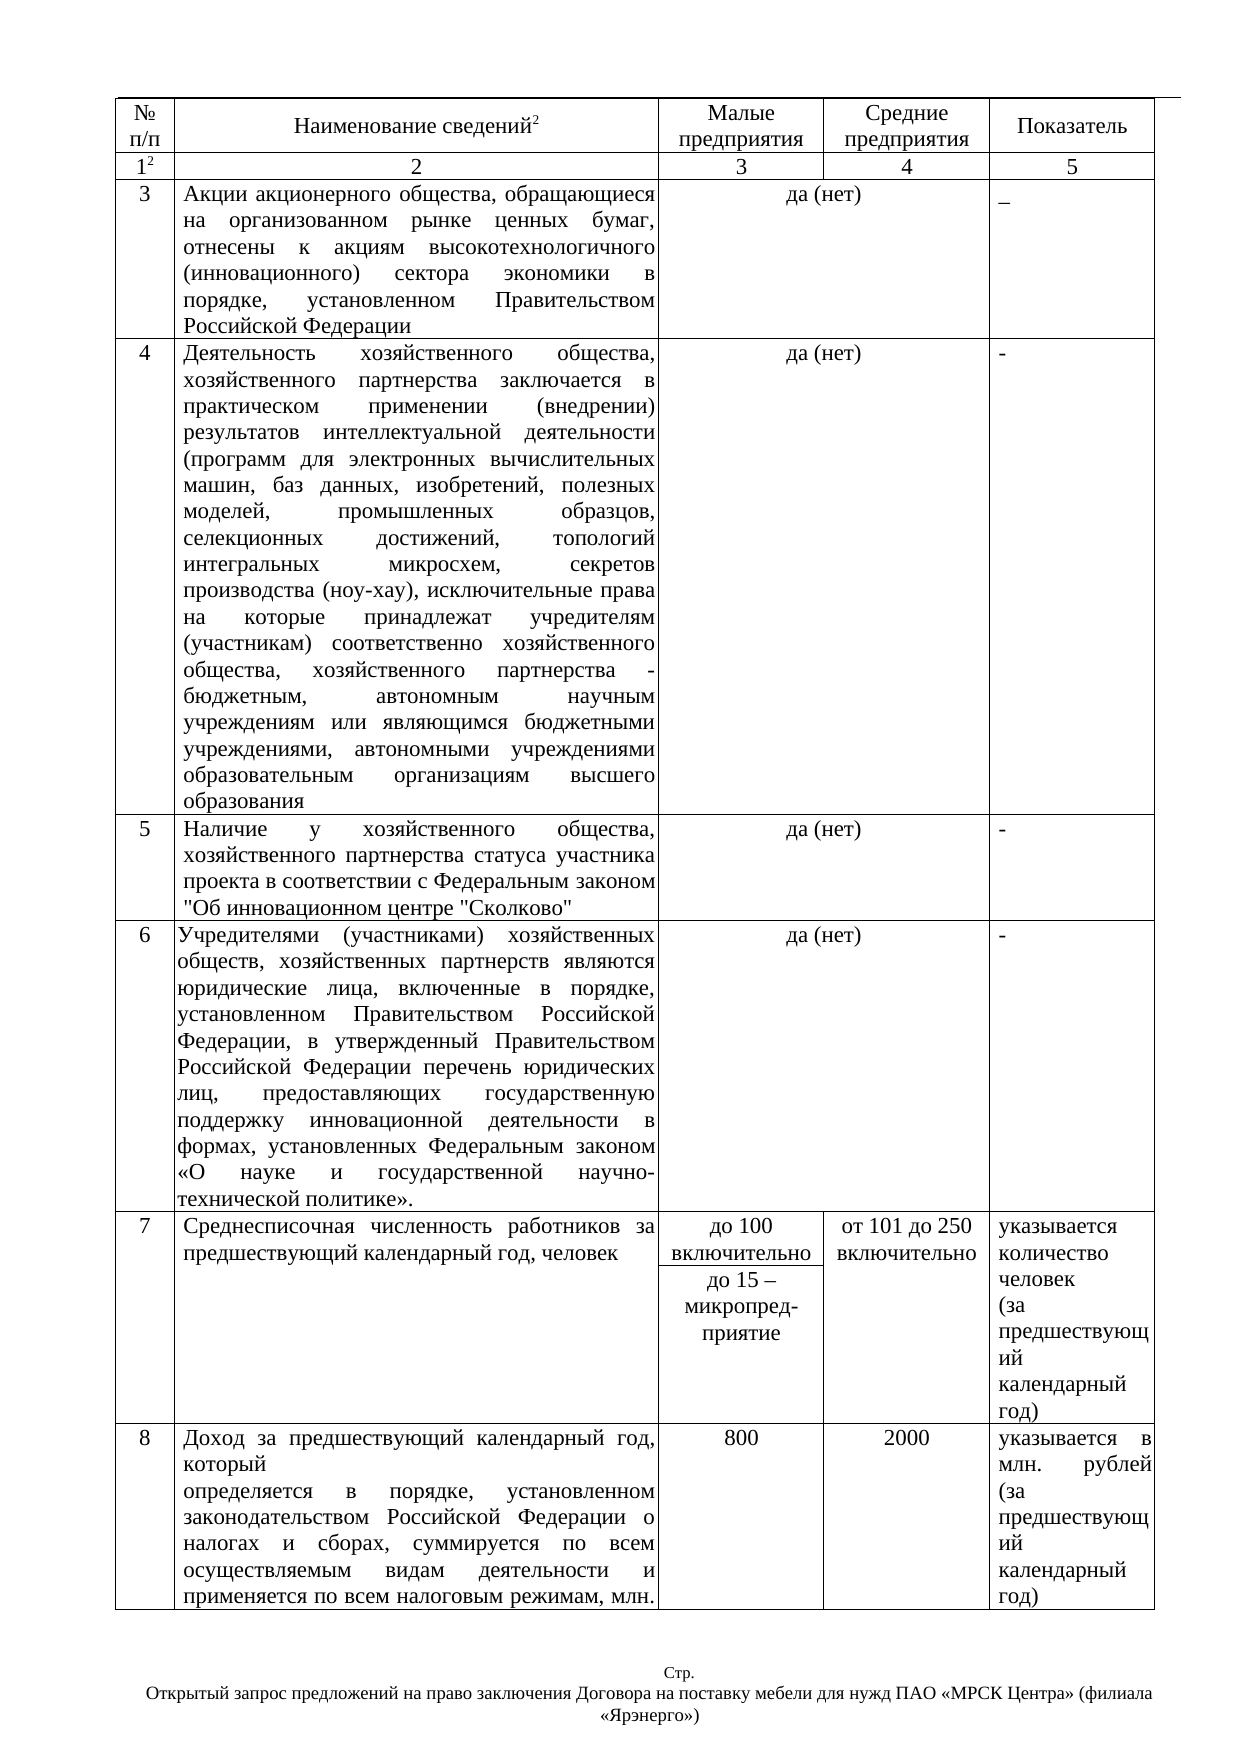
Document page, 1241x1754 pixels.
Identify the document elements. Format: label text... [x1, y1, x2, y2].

table_cell 6 [116, 921, 174, 1211]
table_cell 5 [116, 815, 174, 920]
table_cell 8 [116, 1424, 174, 1608]
table_cell 4 [824, 153, 989, 179]
table_cell 3 [659, 153, 823, 179]
table_cell 2000 [824, 1424, 989, 1608]
table_cell - [990, 815, 1154, 920]
table_header Показатель [990, 99, 1154, 152]
table_header Средние предприятия [824, 99, 989, 152]
table_cell да (нет) [659, 180, 989, 338]
table_cell 2 [175, 153, 658, 179]
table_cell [175, 1424, 658, 1608]
table_cell 12 [116, 153, 174, 179]
table_cell да (нет) [659, 815, 989, 920]
table_cell да (нет) [659, 921, 989, 1211]
table_header № п/п [116, 99, 174, 152]
table_cell да (нет) [659, 339, 989, 814]
table_header Малые предприятия [659, 99, 823, 152]
table_cell 3 [116, 180, 174, 338]
table_cell Акции акционерного общества, обращающиеся на организованном рынке ценных бумаг, отнесены к акциям высокотехнологичного (инновационного) сектора экономики в порядке, установленном Правительством Российской Федерации [175, 180, 658, 338]
table_cell Учредителями (участниками) хозяйственных обществ, хозяйственных партнерств являются юридические лица, включенные в порядке, установленном Правительством Российской Федерации, в утвержденный Правительством Российской Федерации перечень юридических лиц, предоставляющих государственную поддержку инновационной деятельности в формах, установленных Федеральным законом «О науке и государственной научно-технической политике». [175, 921, 658, 1211]
table_header Наименование сведений2 [175, 99, 658, 152]
table_cell 4 [116, 339, 174, 814]
table_cell 7 [116, 1212, 174, 1423]
table_cell указывается количество человек (за предшествующий календарный год) [990, 1212, 1154, 1423]
table_cell до 15 – микропредприятие [659, 1266, 823, 1423]
table_cell Среднесписочная численность работников за предшествующий календарный год, человек [175, 1212, 658, 1423]
table_cell - [990, 921, 1154, 1211]
table_cell 800 [659, 1424, 823, 1608]
table_cell до 100 включительно [659, 1212, 823, 1265]
table_cell 5 [990, 153, 1154, 179]
table_cell Наличие у хозяйственного общества, хозяйственного партнерства статуса участника проекта в соответствии с Федеральным законом "Об инновационном центре "Сколково" [175, 815, 658, 920]
table_cell Деятельность хозяйственного общества, хозяйственного партнерства заключается в практическом применении (внедрении) результатов интеллектуальной деятельности (программ для электронных вычислительных машин, баз данных, изобретений, полезных моделей, промышленных образцов, селекционных достижений, топологий интегральных микросхем, секретов производства (ноу-хау), исключительные права на которые принадлежат учредителям (участникам) соответственно хозяйственного общества, хозяйственного партнерства - бюджетным, автономным научным учреждениям или являющимся бюджетными учреждениями, автономными учреждениями образовательным организациям высшего образования [175, 339, 658, 814]
table_cell от 101 до 250 включительно [824, 1212, 989, 1423]
table_cell - [990, 339, 1154, 814]
table_cell указывается в млн. рублей (за предшествующий календарный год) [990, 1424, 1154, 1608]
table_cell _ [990, 180, 1154, 338]
